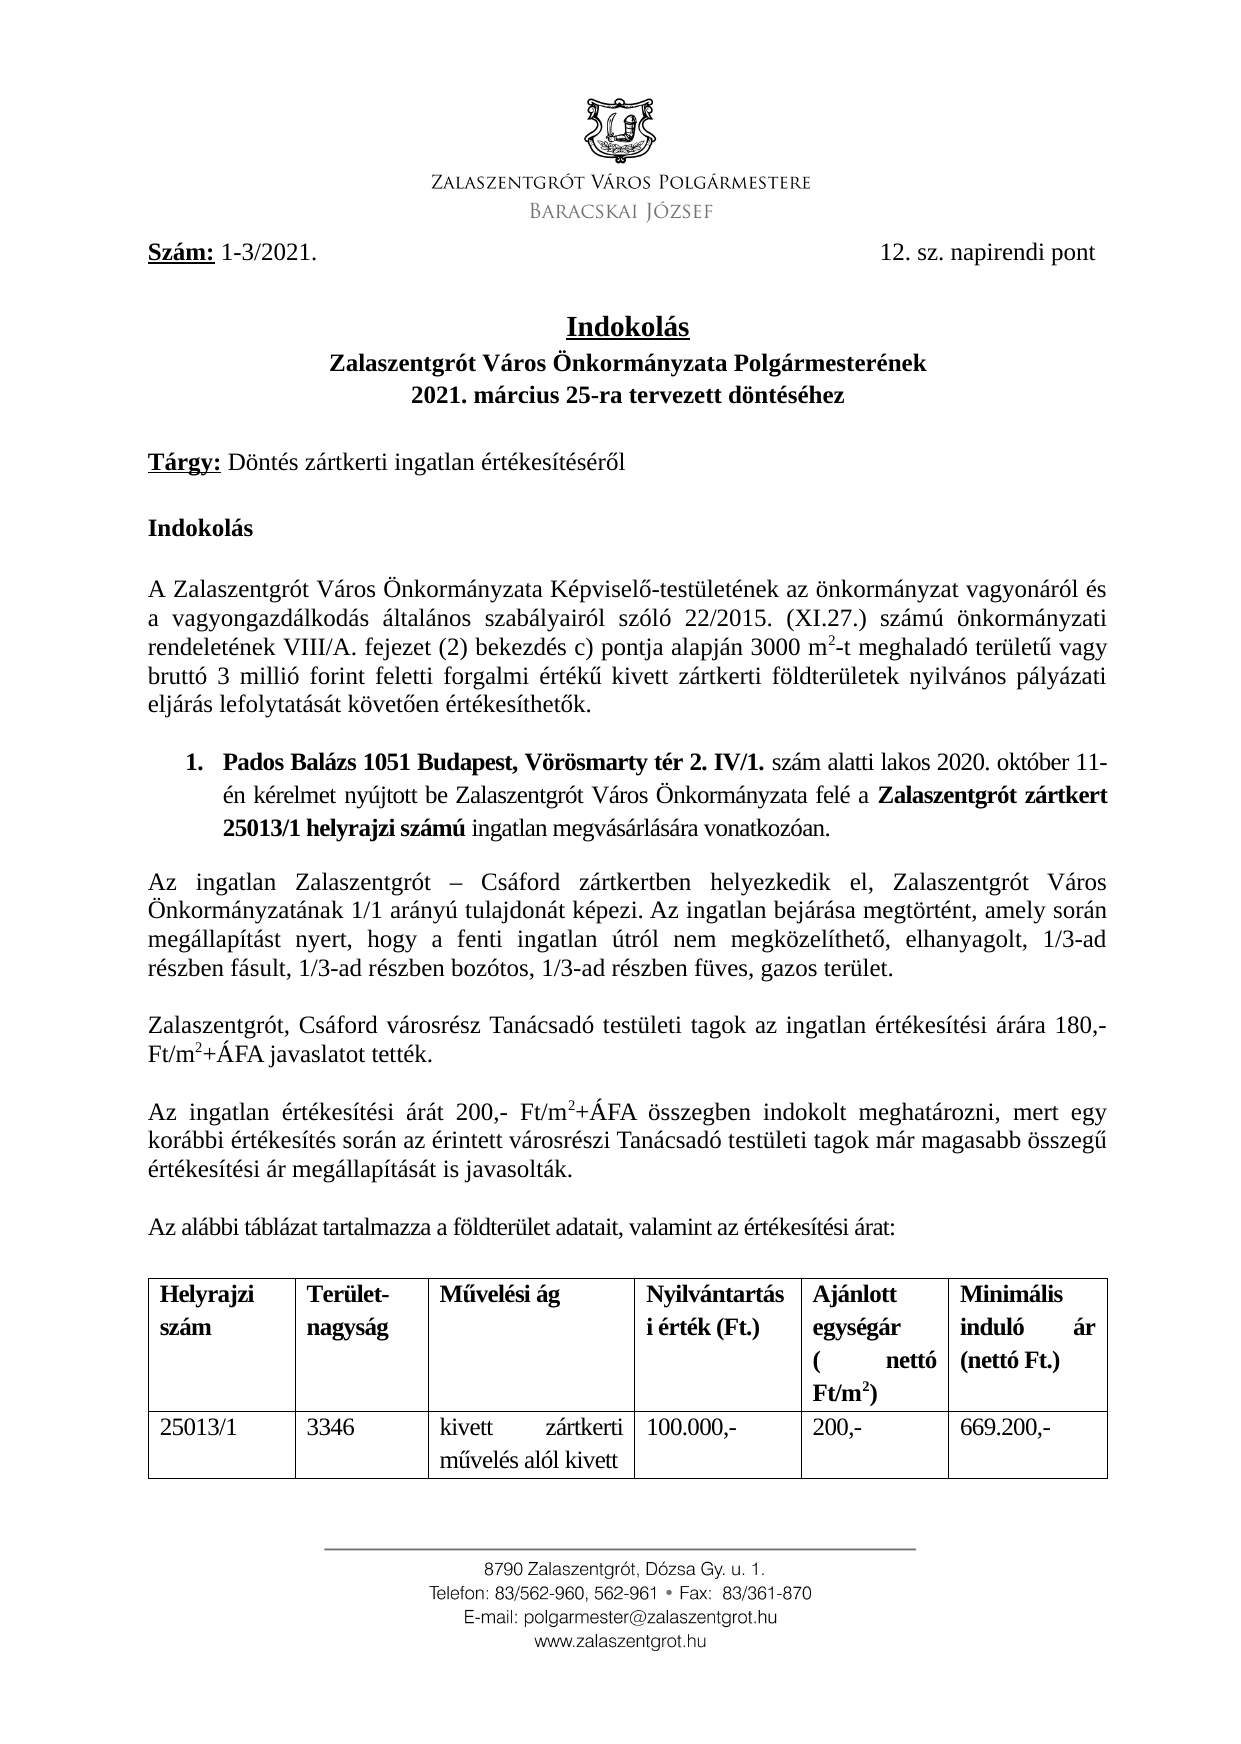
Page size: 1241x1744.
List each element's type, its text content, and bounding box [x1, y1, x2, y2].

picture [147, 73, 1093, 238]
text Tárgy: Döntés zártkerti ingatlan értékesítéséről [148, 447, 1108, 475]
text Az ingatlan értékesítési árát 200,- Ft/m2+ÁFA összegben indokolt meghatározni, mert egy korábbi értékesítés során az érintett városrészi Tanácsadó testületi tagok már magasabb összegű értékesítési ár megállapítását is javasolták. [148, 1097, 1108, 1183]
list Pados Balázs 1051 Budapest, Vörösmarty tér 2. IV/1. szám alatti lakos 2020. október 11-én kérelmet nyújtott be Zalaszentgrót Város Önkormányzata felé a Zalaszentgrót zártkert 25013/1 helyrajzi számú ingatlan megvásárlására vonatkozóan. [185, 747, 1108, 842]
table_cell 100.000,- [635, 1412, 801, 1478]
table_header Ajánlott egységár ( nettó Ft/m2) [802, 1279, 948, 1411]
table_cell 200,- [802, 1412, 948, 1478]
text Szám: 1-3/2021. 12. sz. napirendi pont [148, 237, 1108, 266]
text Indokolás [148, 513, 1108, 541]
table_header Helyrajzi szám [149, 1279, 295, 1411]
table_header Nyilvántartási érték (Ft.) [635, 1279, 801, 1411]
text 2021. március 25-ra tervezett döntéséhez [148, 381, 1108, 409]
table_cell kivett zártkerti művelés alól kivett [429, 1412, 634, 1478]
table_cell 25013/1 [149, 1412, 295, 1478]
table_cell 669.200,- [949, 1412, 1107, 1478]
table_header Művelési ág [429, 1279, 634, 1411]
picture [147, 1505, 1093, 1670]
text Zalaszentgrót Város Önkormányzata Polgármesterének [148, 348, 1108, 376]
text Az alábbi táblázat tartalmazza a földterület adatait, valamint az értékesítési árat: [148, 1212, 1108, 1241]
text A Zalaszentgrót Város Önkormányzata Képviselő-testületének az önkormányzat vagyonáról és a vagyongazdálkodás általános szabályairól szóló 22/2015. (XI.27.) számú önkormányzati rendeletének VIII/A. fejezet (2) bekezdés c) pontja alapján 3000 m2-t meghaladó területű vagy bruttó 3 millió forint feletti forgalmi értékű kivett zártkerti földterületek nyilvános pályázati eljárás lefolytatását követően értékesíthetők. [148, 574, 1108, 718]
text Az ingatlan Zalaszentgrót – Csáford zártkertben helyezkedik el, Zalaszentgrót Város Önkormányzatának 1/1 arányú tulajdonát képezi. Az ingatlan bejárása megtörtént, amely során megállapítást nyert, hogy a fenti ingatlan útról nem megközelíthető, elhanyagolt, 1/3-ad részben fásult, 1/3-ad részben bozótos, 1/3-ad részben füves, gazos terület. [148, 867, 1108, 982]
table_header Terület-nagyság [296, 1279, 428, 1411]
table_header Minimális induló ár (nettó Ft.) [949, 1279, 1107, 1411]
text Zalaszentgrót, Csáford városrész Tanácsadó testületi tagok az ingatlan értékesítési árára 180,- Ft/m2+ÁFA javaslatot tették. [148, 1011, 1108, 1068]
table_cell 3346 [296, 1412, 428, 1478]
text Indokolás [148, 309, 1108, 343]
